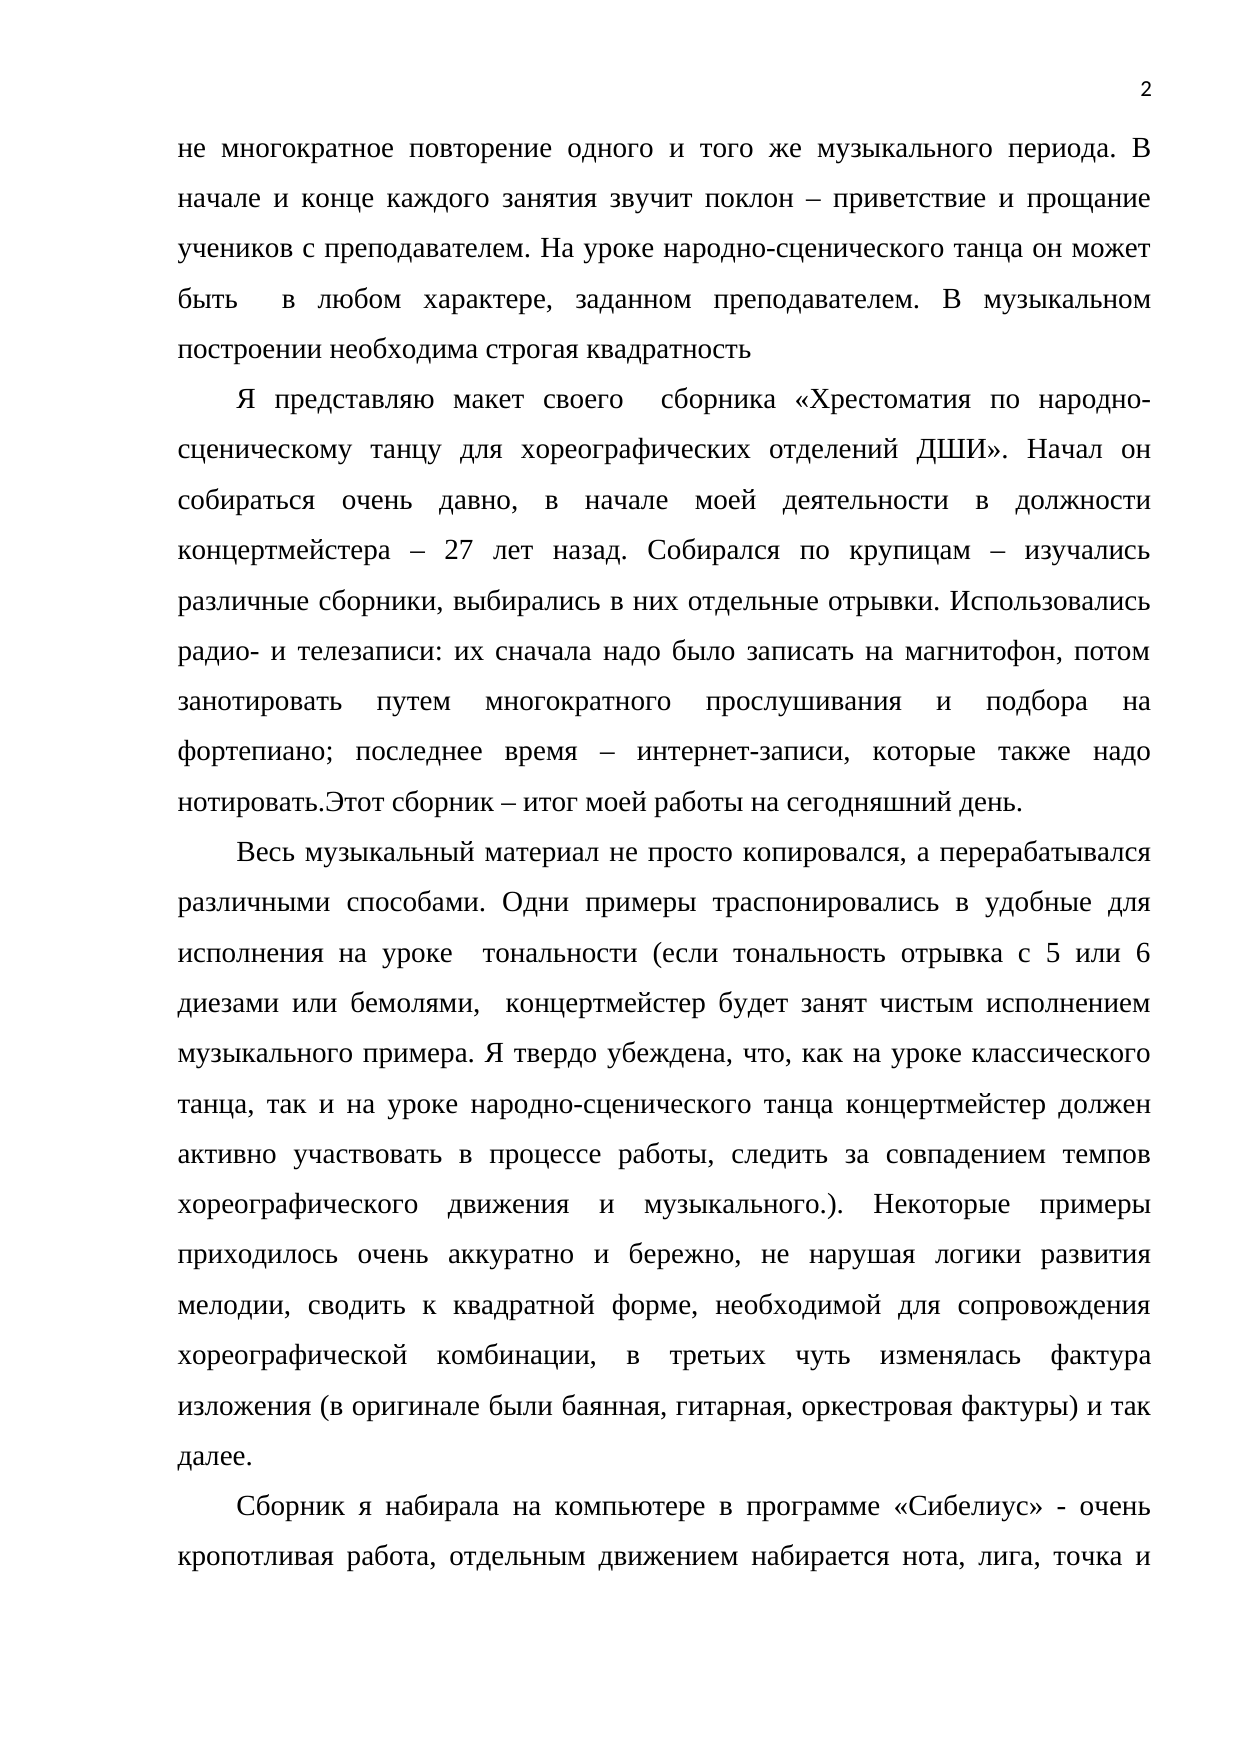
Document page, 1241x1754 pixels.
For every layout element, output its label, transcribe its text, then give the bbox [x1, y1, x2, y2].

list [177, 130, 1152, 364]
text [177, 1488, 1152, 1572]
list Весь музыкальный материал не просто копировался, а перерабатывался различными способами. Одни примеры траспонировались в удобные для исполнения на уроке тональности (если тональность отрывка с 5 или 6 диезами или бемолями, концертмейстер будет занят чистым исполнением музыкального примера. Я твердо убеждена, что, как на уроке классического танца, так и на уроке народно-сценического танца концертмейстер должен активно участвовать в процессе работы, следить за совпадением темпов хореографического движения и музыкального.). Некоторые примеры приходилось очень аккуратно и бережно, не нарушая логики развития мелодии, сводить к квадратной форме, необходимой для сопровождения хореографической комбинации, в третьих чуть изменялась фактура изложения (в оригинале были баянная, гитарная, оркестровая фактуры) и так далее. [177, 834, 1152, 1471]
list Я представляю макет своего сборника «Хрестоматия по народно-сценическому танцу для хореографических отделений ДШИ». Начал он собираться очень давно, в начале моей деятельности в должности концертмейстера – 27 лет назад. Собирался по крупицам – изучались различные сборники, выбирались в них отдельные отрывки. Использовались радио- и телезаписи: их сначала надо было записать на магнитофон, потом занотировать путем многократного прослушивания и подбора на фортепиано; последнее время – интернет-записи, которые также надо нотировать.Этот сборник – итог моей работы на сегодняшний день. [177, 381, 1152, 817]
